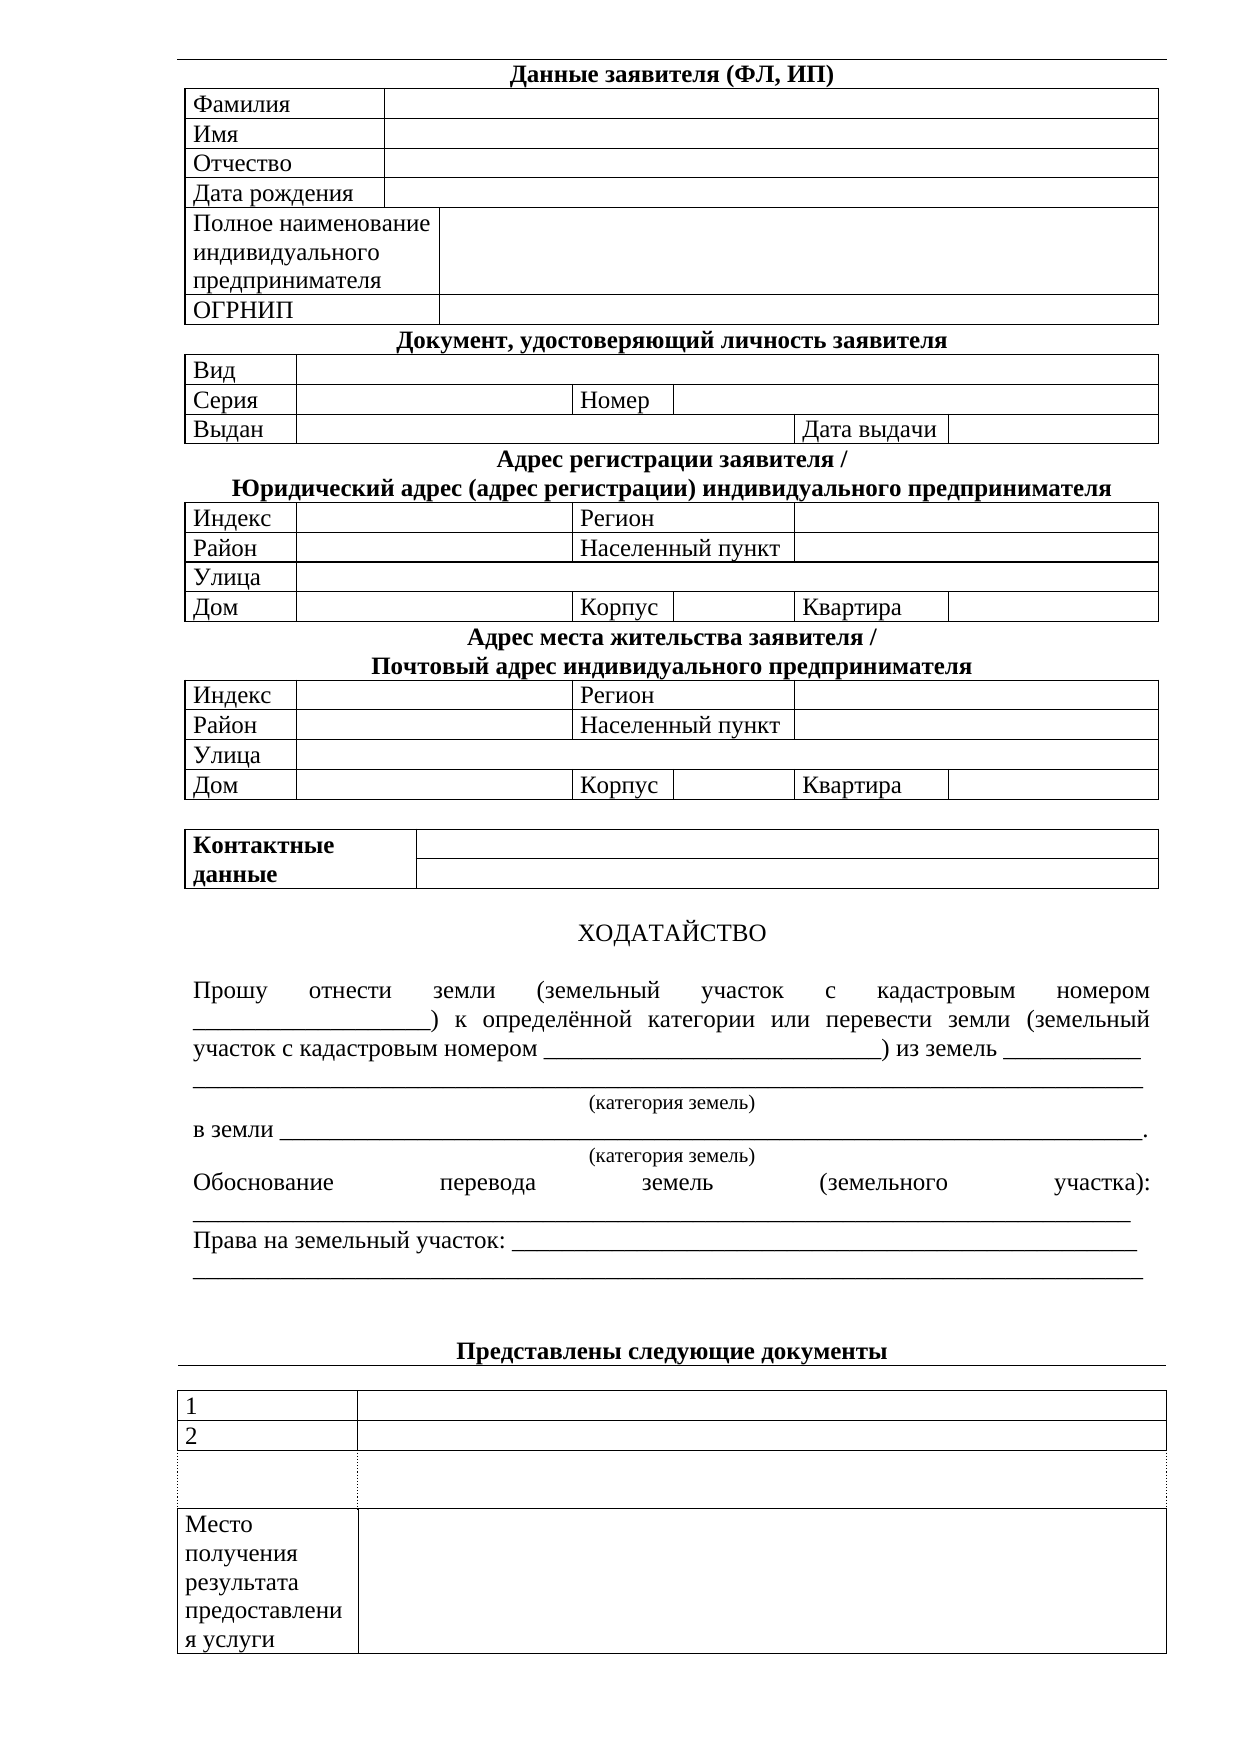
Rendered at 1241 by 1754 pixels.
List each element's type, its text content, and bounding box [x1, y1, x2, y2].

table_cell [358, 1421, 1166, 1449]
table_cell [358, 1451, 1167, 1508]
table_cell Место получения результата предоставления услуги [178, 1509, 358, 1653]
table_cell 1 [178, 1391, 357, 1420]
table_cell [359, 1509, 1166, 1653]
table_cell [177, 1365, 1167, 1390]
table_cell [177, 1451, 358, 1508]
table_cell 2 [178, 1421, 357, 1449]
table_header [177, 60, 1167, 1365]
table_cell [358, 1391, 1166, 1420]
